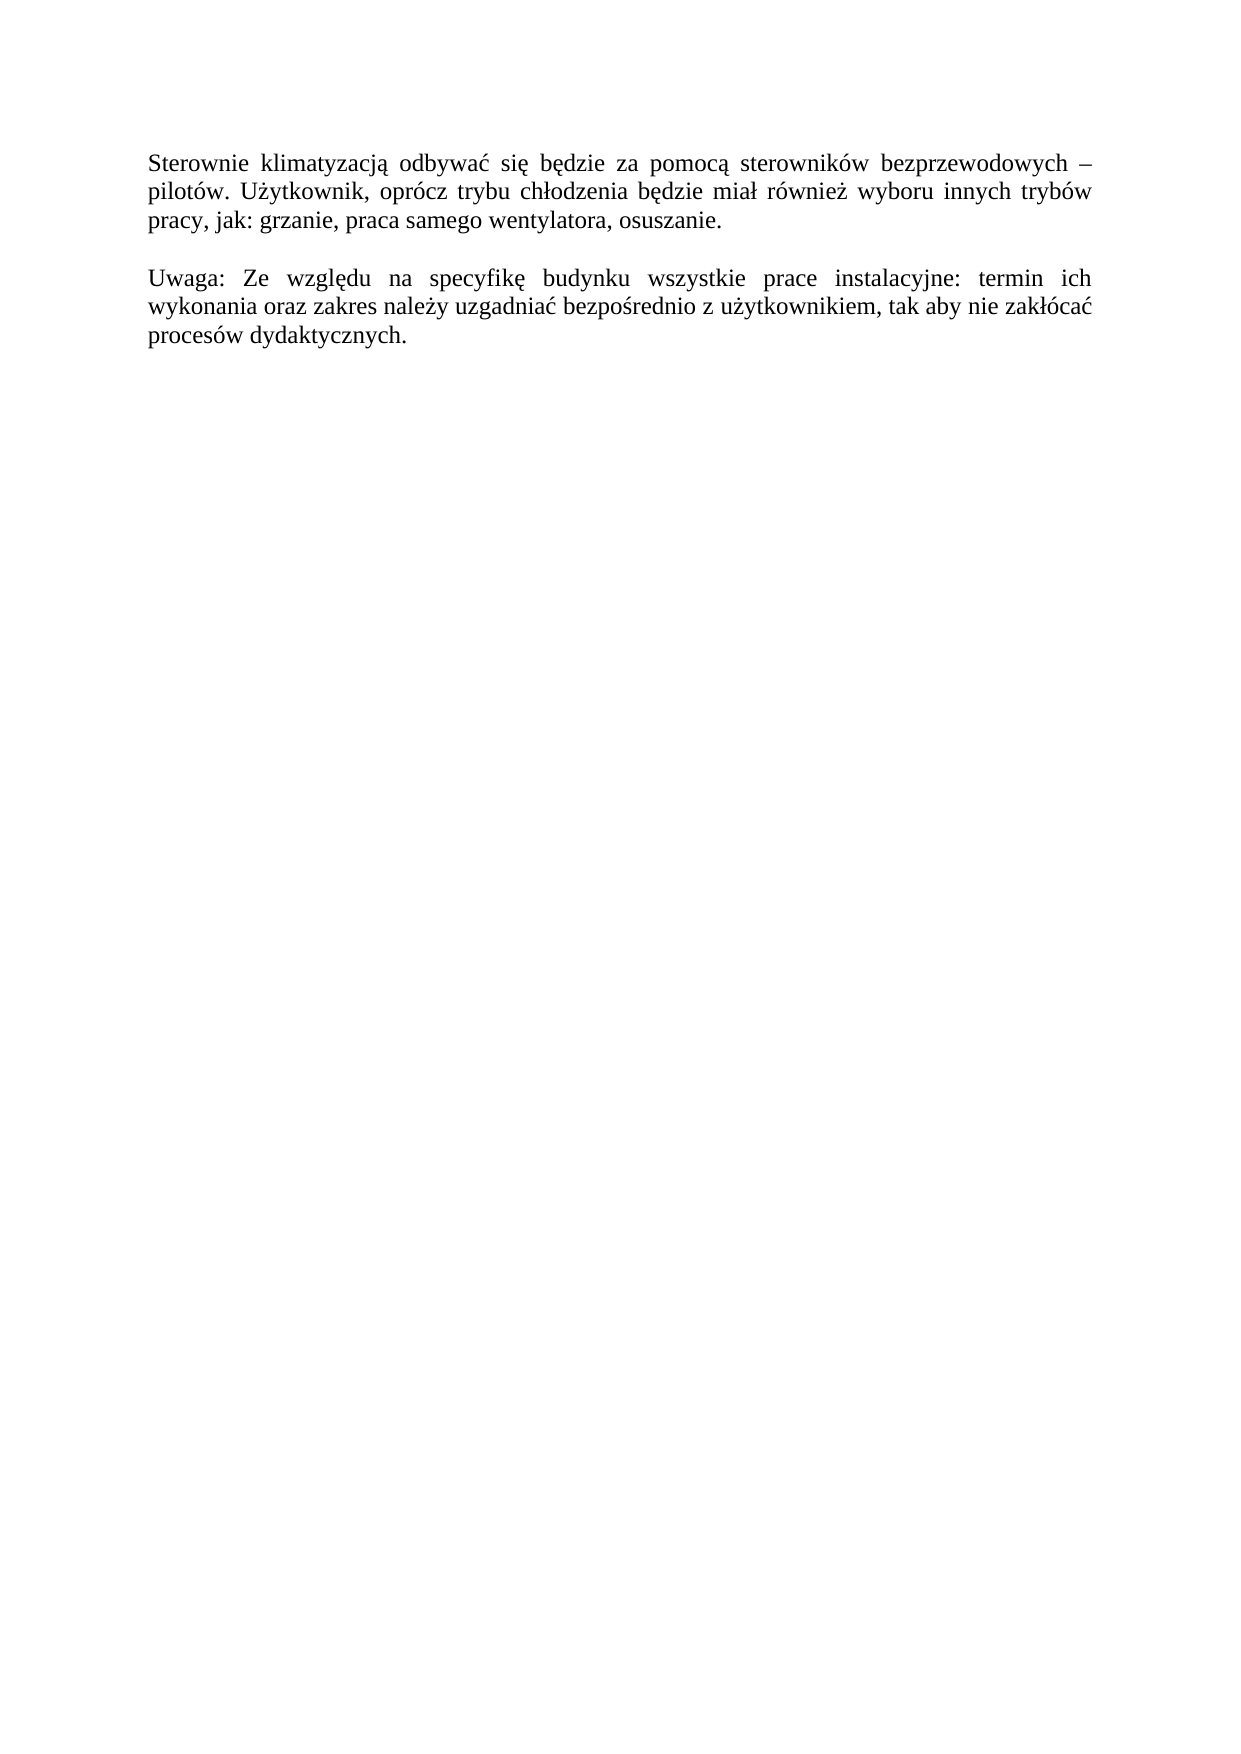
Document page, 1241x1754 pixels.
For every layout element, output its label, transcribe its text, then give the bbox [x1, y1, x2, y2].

text Uwaga: Ze względu na specyfikę budynku wszystkie prace instalacyjne: termin ich wykonania oraz zakres należy uzgadniać bezpośrednio z użytkownikiem, tak aby nie zakłócać procesów dydaktycznych. [148, 263, 1093, 349]
text Sterownie klimatyzacją odbywać się będzie za pomocą sterowników bezprzewodowych – pilotów. Użytkownik, oprócz trybu chłodzenia będzie miał również wyboru innych trybów pracy, jak: grzanie, praca samego wentylatora, osuszanie. [148, 148, 1093, 234]
